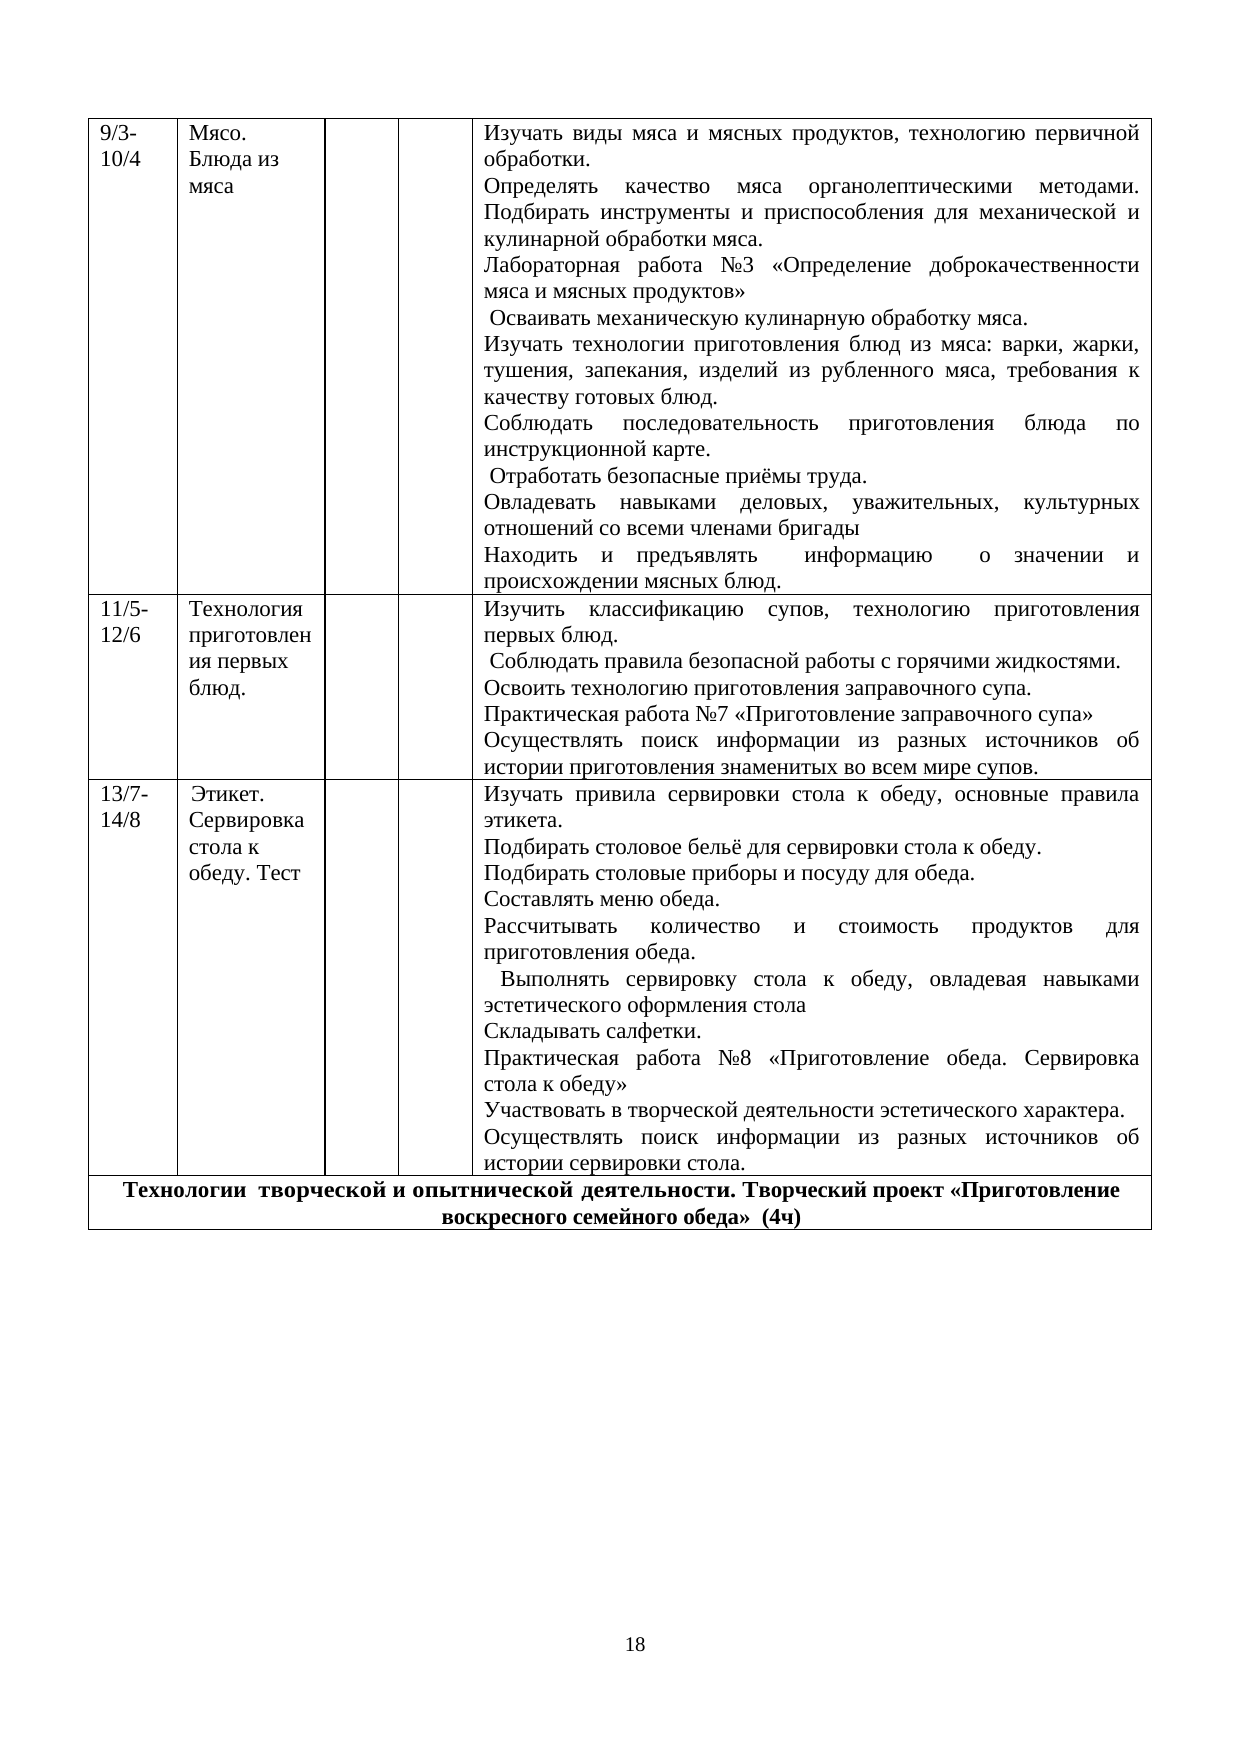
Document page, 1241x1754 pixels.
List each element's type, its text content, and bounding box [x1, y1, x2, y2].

table_cell 9/3- 10/4 [89, 119, 177, 593]
table_cell 13/7- 14/8 [89, 780, 177, 1175]
table_cell Этикет. Сервировка стола к обеду. Тест [178, 780, 324, 1175]
table_cell [326, 780, 398, 1175]
table_cell 11/5- 12/6 [89, 595, 177, 779]
table_cell Технология приготовления первых блюд. [178, 595, 324, 779]
table_cell Изучить классификацию супов, технологию приготовления первых блюд. Соблюдать правила безопасной работы с горячими жидкостями. Освоить технологию приготовления заправочного супа. Практическая работа №7 «Приготовление заправочного супа» Осуществлять поиск информации из разных источников об истории приготовления знаменитых во всем мире супов. [473, 595, 1151, 779]
table_cell [326, 595, 398, 779]
table_cell Мясо. Блюда из мяса [178, 119, 324, 593]
table_cell [399, 595, 472, 779]
table_cell [399, 780, 472, 1175]
table_cell [399, 119, 472, 593]
table_cell Технологии творческой и опытнической деятельности. Творческий проект «Приготовление воскресного семейного обеда» (4ч) [89, 1176, 1151, 1229]
table_cell Изучать виды мяса и мясных продуктов, технологию первичной обработки. Определять качество мяса органолептическими методами. Подбирать инструменты и приспособления для механической и кулинарной обработки мяса. Лабораторная работа №3 «Определение доброкачественности мяса и мясных продуктов» Осваивать механическую кулинарную обработку мяса. Изучать технологии приготовления блюд из мяса: варки, жарки, тушения, запекания, изделий из рубленного мяса, требования к качеству готовых блюд. Соблюдать последовательность приготовления блюда по инструкционной карте. Отработать безопасные приёмы труда. Овладевать навыками деловых, уважительных, культурных отношений со всеми членами бригады Находить и предъявлять информацию о значении и происхождении мясных блюд. [473, 119, 1151, 593]
table_cell Изучать привила сервировки стола к обеду, основные правила этикета. Подбирать столовое бельё для сервировки стола к обеду. Подбирать столовые приборы и посуду для обеда. Составлять меню обеда. Рассчитывать количество и стоимость продуктов для приготовления обеда. Выполнять сервировку стола к обеду, овладевая навыками эстетического оформления стола Складывать салфетки. Практическая работа №8 «Приготовление обеда. Сервировка стола к обеду» Участвовать в творческой деятельности эстетического характера. Осуществлять поиск информации из разных источников об истории сервировки стола. [473, 780, 1151, 1175]
table_cell [326, 119, 398, 593]
